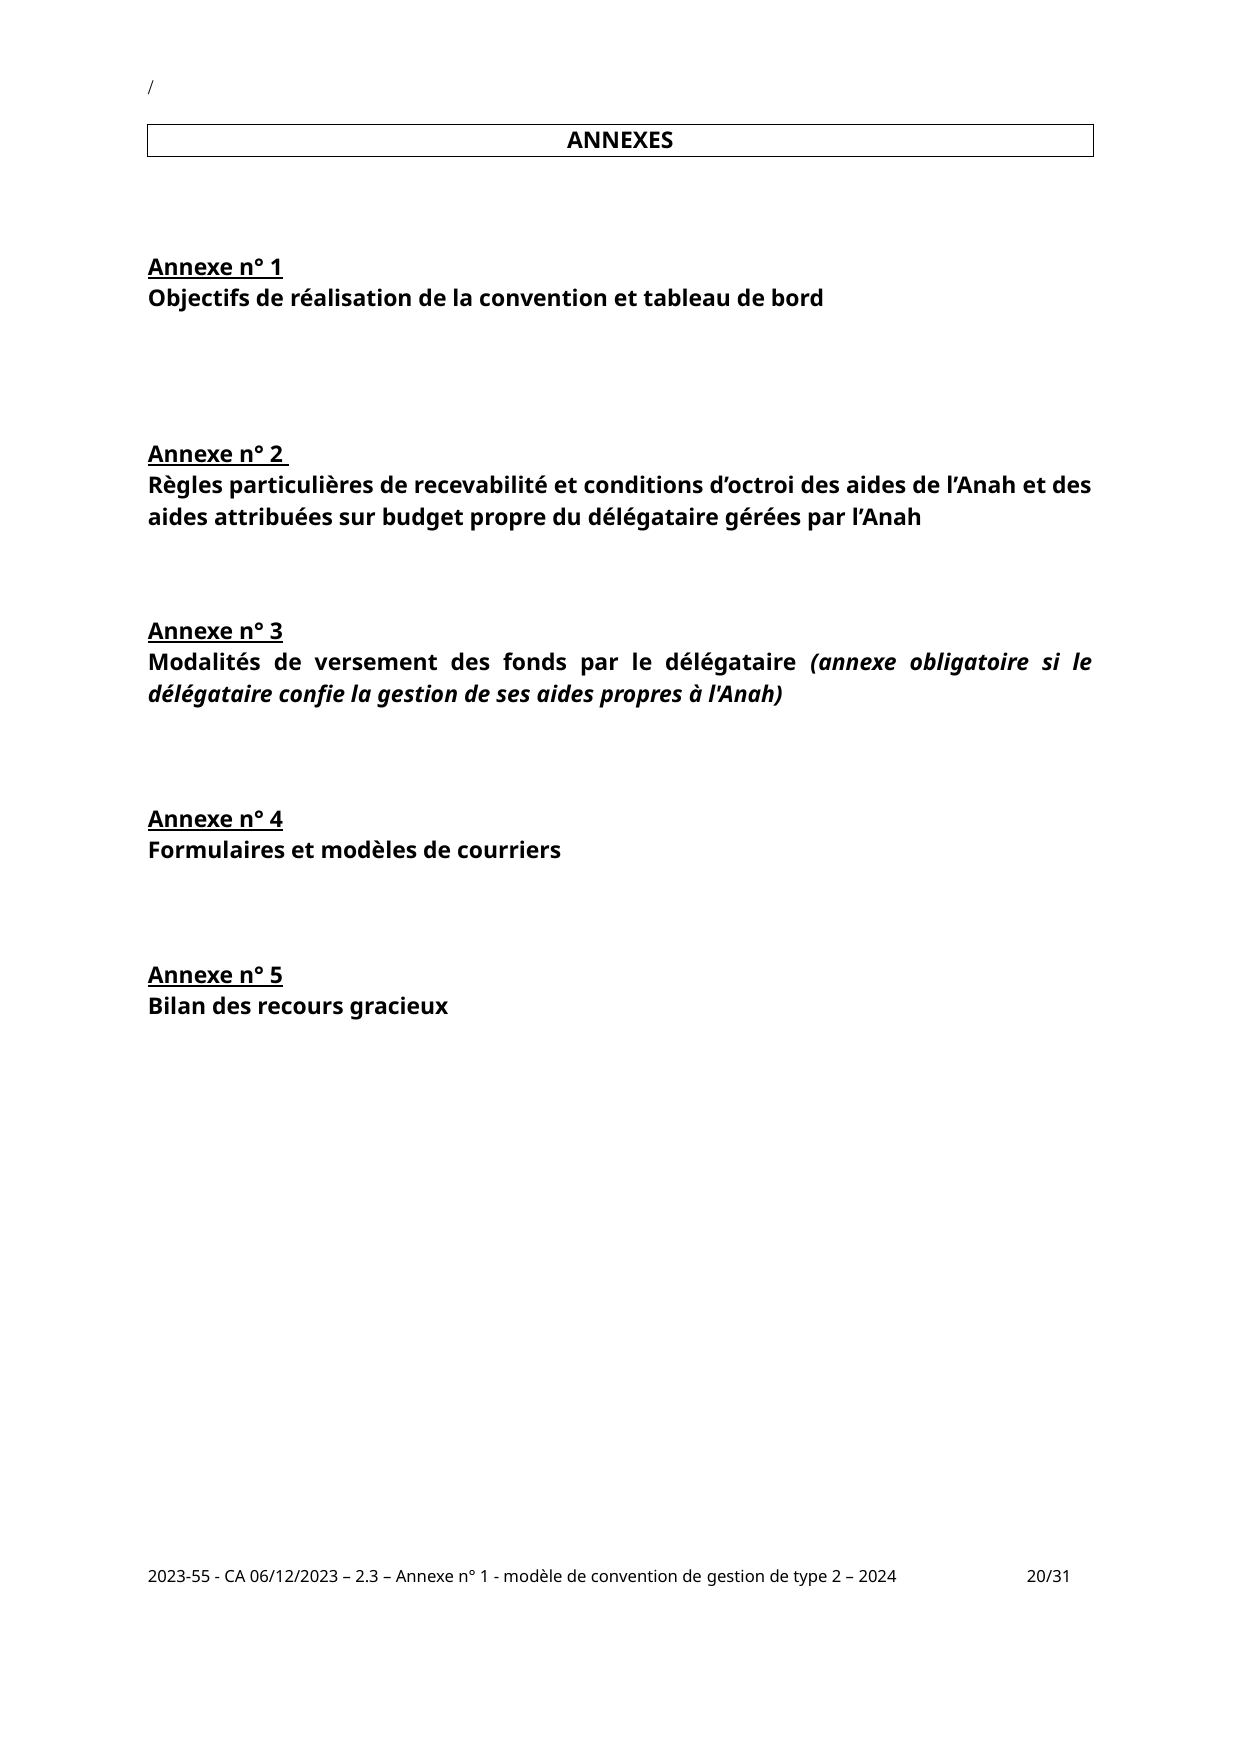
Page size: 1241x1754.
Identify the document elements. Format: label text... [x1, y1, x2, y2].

text Annexe n° 1 [148, 251, 1093, 282]
text Annexe n° 2 [148, 438, 1093, 469]
text Formulaires et modèles de courriers [148, 834, 1093, 865]
text Règles particulières de recevabilité et conditions d’octroi des aides de l’Anah et des aides attribuées sur budget propre du délégataire gérées par l’Anah [148, 469, 1093, 532]
text Annexe n° 5 [148, 959, 1093, 990]
text Annexe n° 4 [148, 803, 1093, 834]
text Modalités de versement des fonds par le délégataire (annexe obligatoire si le délégataire confie la gestion de ses aides propres à l'Anah) [148, 646, 1093, 709]
text ANNEXES [148, 125, 1093, 156]
text Objectifs de réalisation de la convention et tableau de bord [148, 282, 1093, 313]
text Bilan des recours gracieux [148, 990, 1093, 1021]
text Annexe n° 3 [148, 615, 1093, 646]
